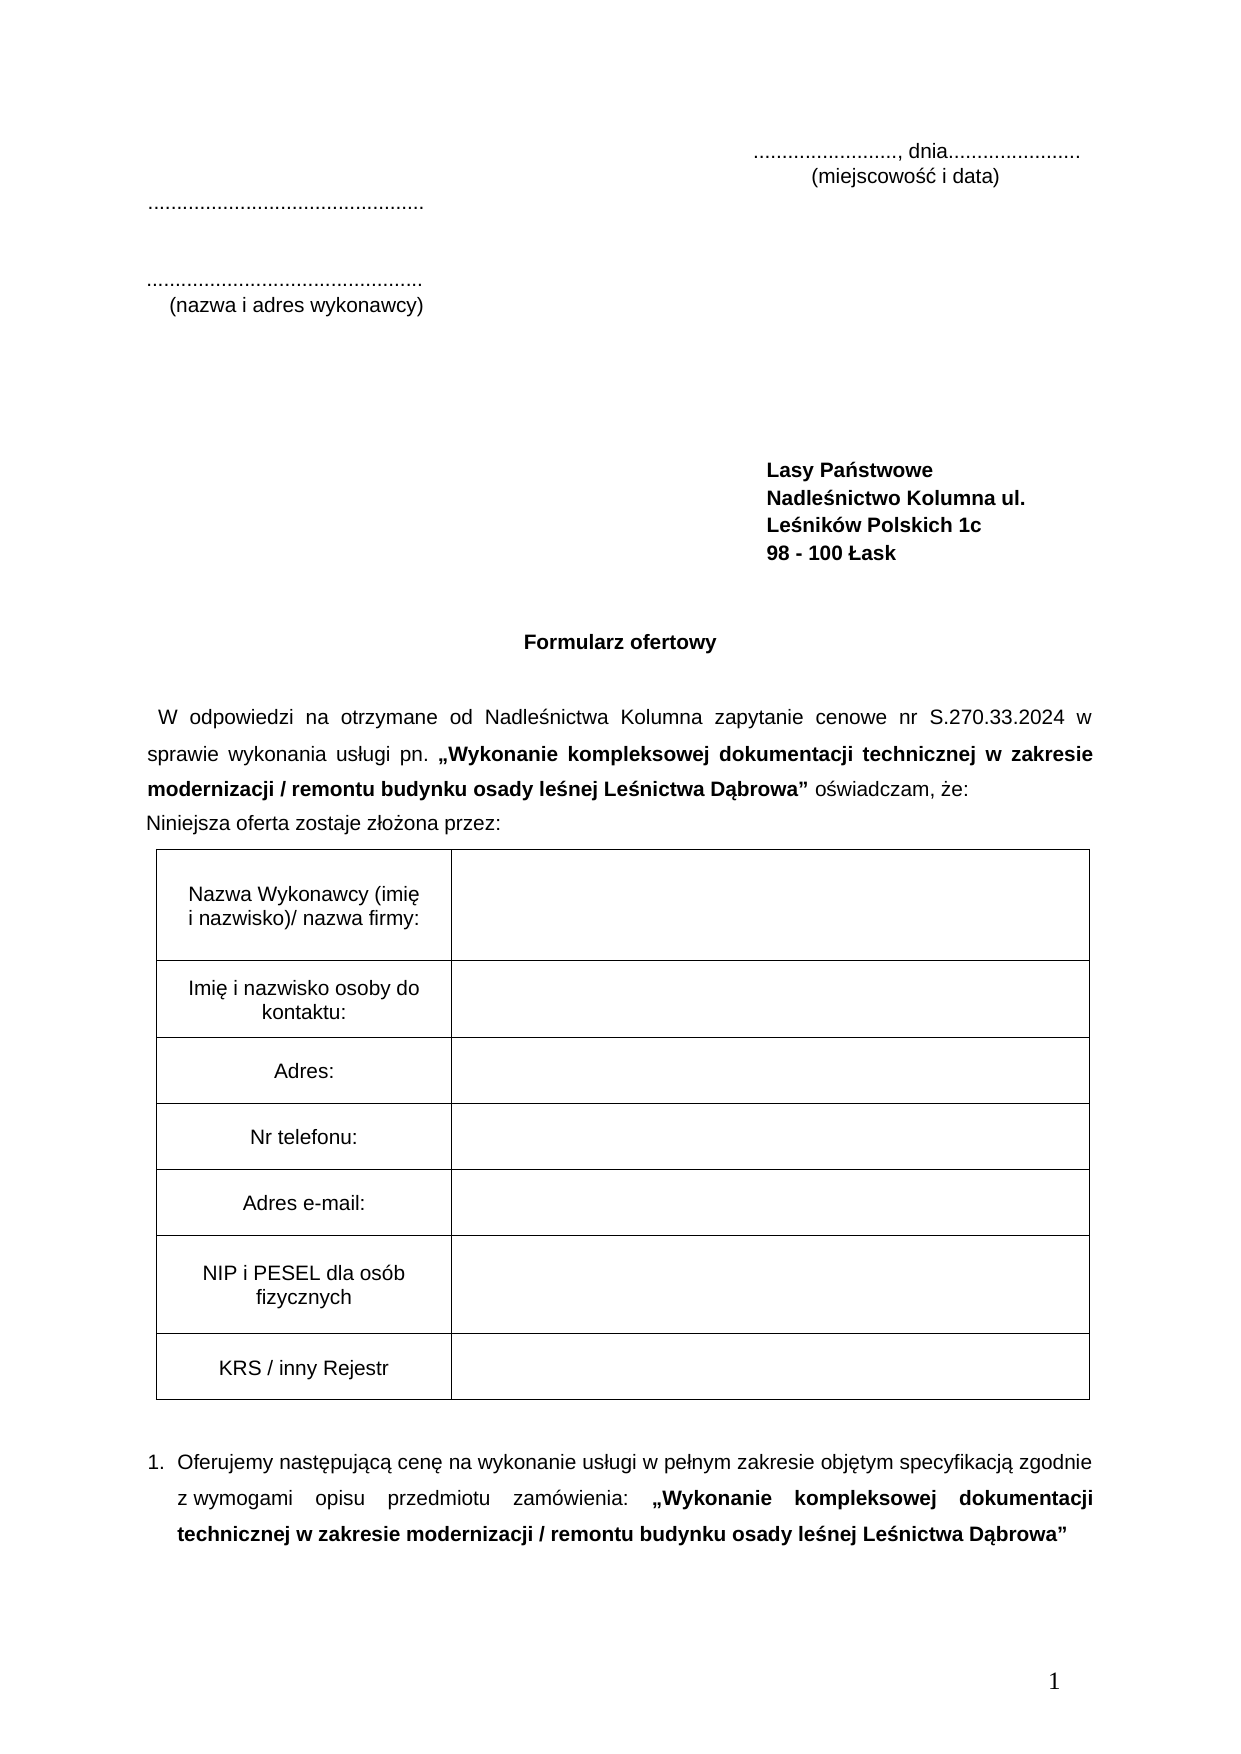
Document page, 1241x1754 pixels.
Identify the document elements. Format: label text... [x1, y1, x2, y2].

text ................................................ [147, 190, 1094, 214]
text (nazwa i adres wykonawcy) [146, 293, 1094, 317]
text W odpowiedzi na otrzymane od Nadleśnictwa Kolumna zapytanie cenowe nr S.270.33.2024 w sprawie wykonania usługi pn. „Wykonanie kompleksowej dokumentacji technicznej w zakresie modernizacji / remontu budynku osady leśnej Leśnictwa Dąbrowa” oświadczam, że: [146, 705, 1094, 801]
text ................................................ [146, 267, 1094, 291]
table_cell Nr telefonu: [157, 1104, 451, 1169]
table_cell [452, 1170, 1089, 1235]
text (miejscowość i data) [206, 164, 1094, 188]
text Niniejsza oferta zostaje złożona przez: [146, 810, 1094, 834]
table_cell Imię i nazwisko osoby do kontaktu: [157, 961, 451, 1037]
table_cell KRS / inny Rejestr [157, 1334, 451, 1399]
table_cell [452, 1236, 1089, 1333]
table_cell Adres: [157, 1038, 451, 1103]
list Oferujemy następującą cenę na wykonanie usługi w pełnym zakresie objętym specyfikacją zgodnie z wymogami opisu przedmiotu zamówienia: „Wykonanie kompleksowej dokumentacji technicznej w zakresie modernizacji / remontu budynku osady leśnej Leśnictwa Dąbrowa” [147, 1450, 1094, 1546]
table_cell Adres e-mail: [157, 1170, 451, 1235]
text Lasy Państwowe Nadleśnictwo Kolumna ul. Leśników Polskich 1c [766, 458, 1026, 537]
table_header [452, 850, 1089, 960]
table_header Nazwa Wykonawcy (imię i nazwisko)/ nazwa firmy: [157, 850, 451, 960]
table_cell [452, 961, 1089, 1037]
subtitle Formularz ofertowy [147, 630, 1093, 654]
text 98 - 100 Łask [564, 541, 1098, 564]
table_cell NIP i PESEL dla osób fizycznych [157, 1236, 451, 1333]
table_cell [452, 1334, 1089, 1399]
table_cell [452, 1038, 1089, 1103]
table_cell [452, 1104, 1089, 1169]
text ........................., dnia....................... [147, 139, 1094, 163]
